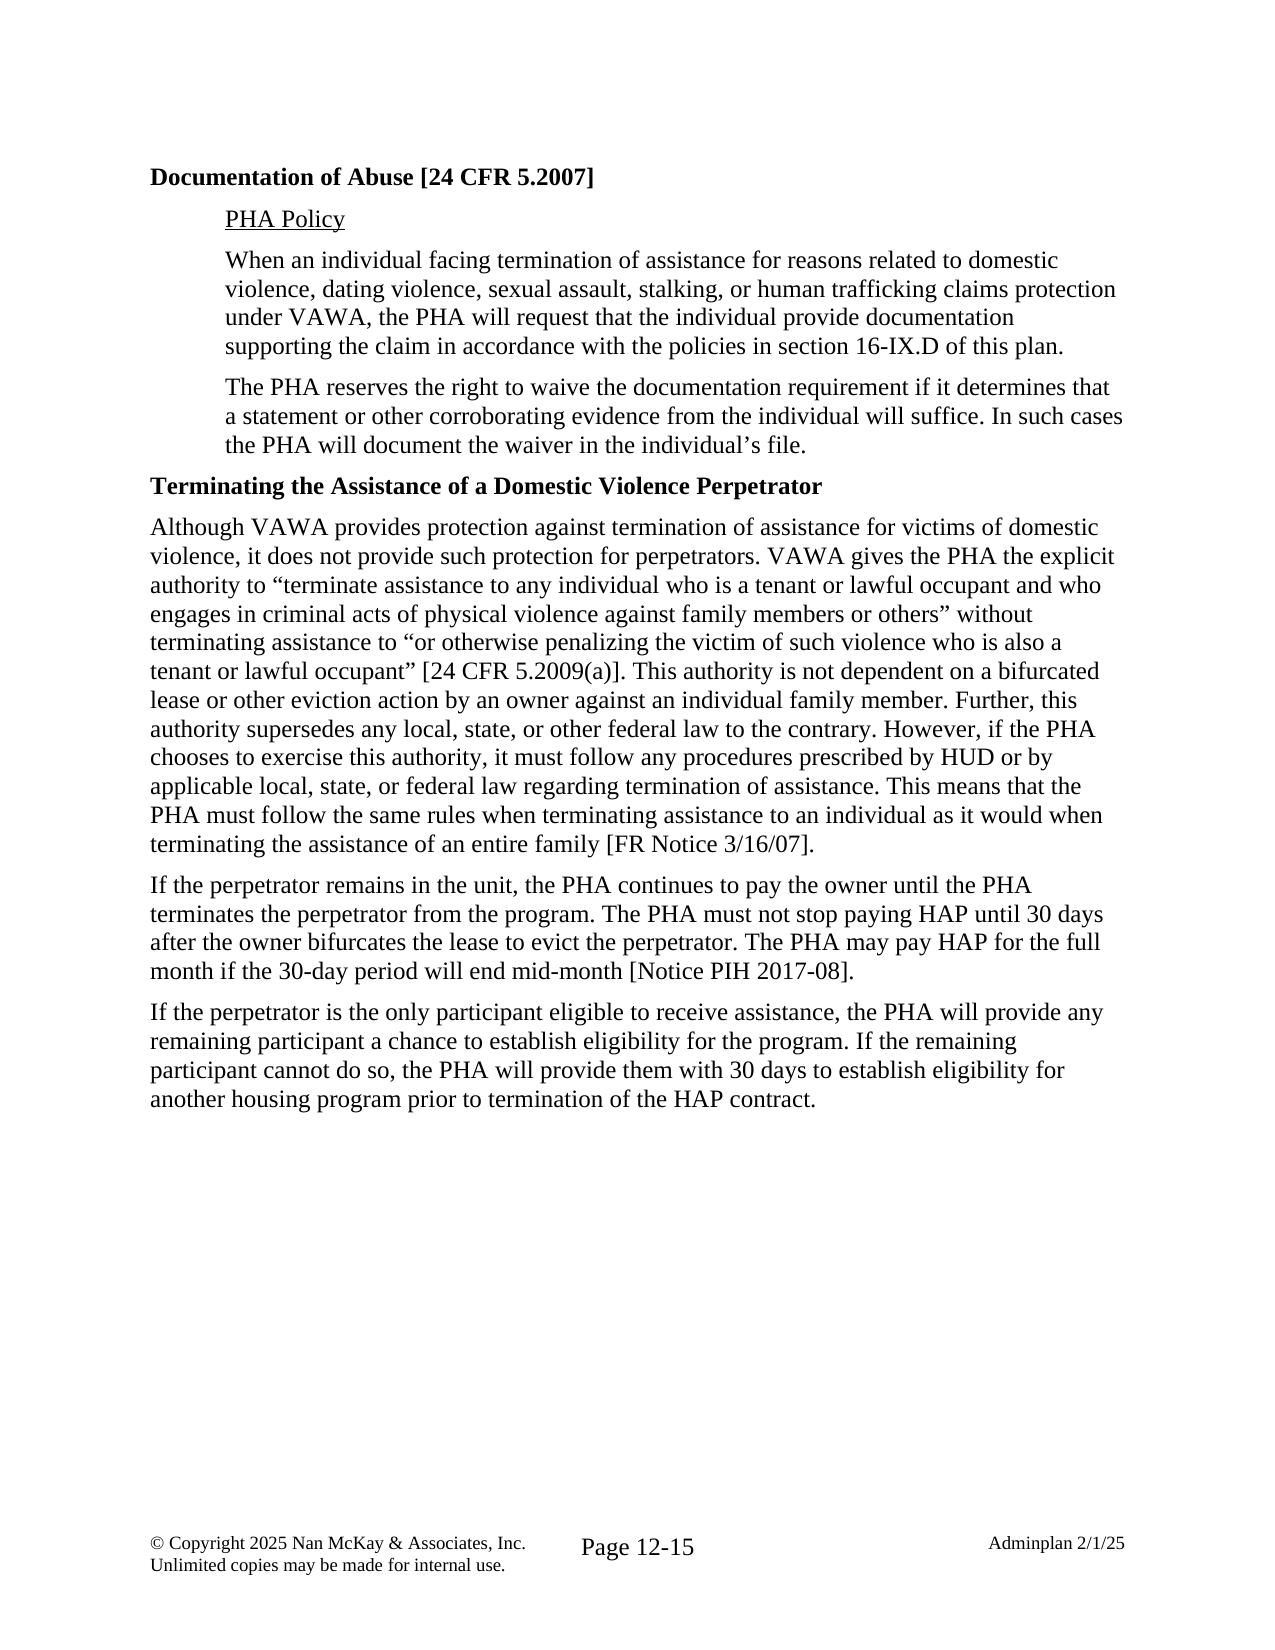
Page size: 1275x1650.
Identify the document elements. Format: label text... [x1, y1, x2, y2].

text If the perpetrator remains in the unit, the PHA continues to pay the owner until the PHA terminates the perpetrator from the program. The PHA must not stop paying HAP until 30 days after the owner bifurcates the lease to evict the perpetrator. The PHA may pay HAP for the full month if the 30-day period will end mid-month [Notice PIH 2017-08]. [150, 870, 1125, 985]
text PHA Policy [225, 204, 1125, 232]
text Terminating the Assistance of a Domestic Violence Perpetrator [150, 471, 1125, 500]
text Documentation of Abuse [24 CFR 5.2007] [150, 162, 1125, 191]
text The PHA reserves the right to waive the documentation requirement if it determines that a statement or other corroborating evidence from the individual will suffice. In such cases the PHA will document the waiver in the individual’s file. [225, 372, 1125, 459]
text Although VAWA provides protection against termination of assistance for victims of domestic violence, it does not provide such protection for perpetrators. VAWA gives the PHA the explicit authority to “terminate assistance to any individual who is a tenant or lawful occupant and who engages in criminal acts of physical violence against family members or others” without terminating assistance to “or otherwise penalizing the victim of such violence who is also a tenant or lawful occupant” [24 CFR 5.2009(a)]. This authority is not dependent on a bifurcated lease or other eviction action by an owner against an individual family member. Further, this authority supersedes any local, state, or other federal law to the contrary. However, if the PHA chooses to exercise this authority, it must follow any procedures prescribed by HUD or by applicable local, state, or federal law regarding termination of assistance. This means that the PHA must follow the same rules when terminating assistance to an individual as it would when terminating the assistance of an entire family [FR Notice 3/16/07]. [150, 512, 1125, 857]
text If the perpetrator is the only participant eligible to receive assistance, the PHA will provide any remaining participant a chance to establish eligibility for the program. If the remaining participant cannot do so, the PHA will provide them with 30 days to establish eligibility for another housing program prior to termination of the HAP contract. [150, 997, 1125, 1112]
text When an individual facing termination of assistance for reasons related to domestic violence, dating violence, sexual assault, stalking, or human trafficking claims protection under VAWA, the PHA will request that the individual provide documentation supporting the claim in accordance with the policies in section 16-IX.D of this plan. [225, 245, 1125, 360]
